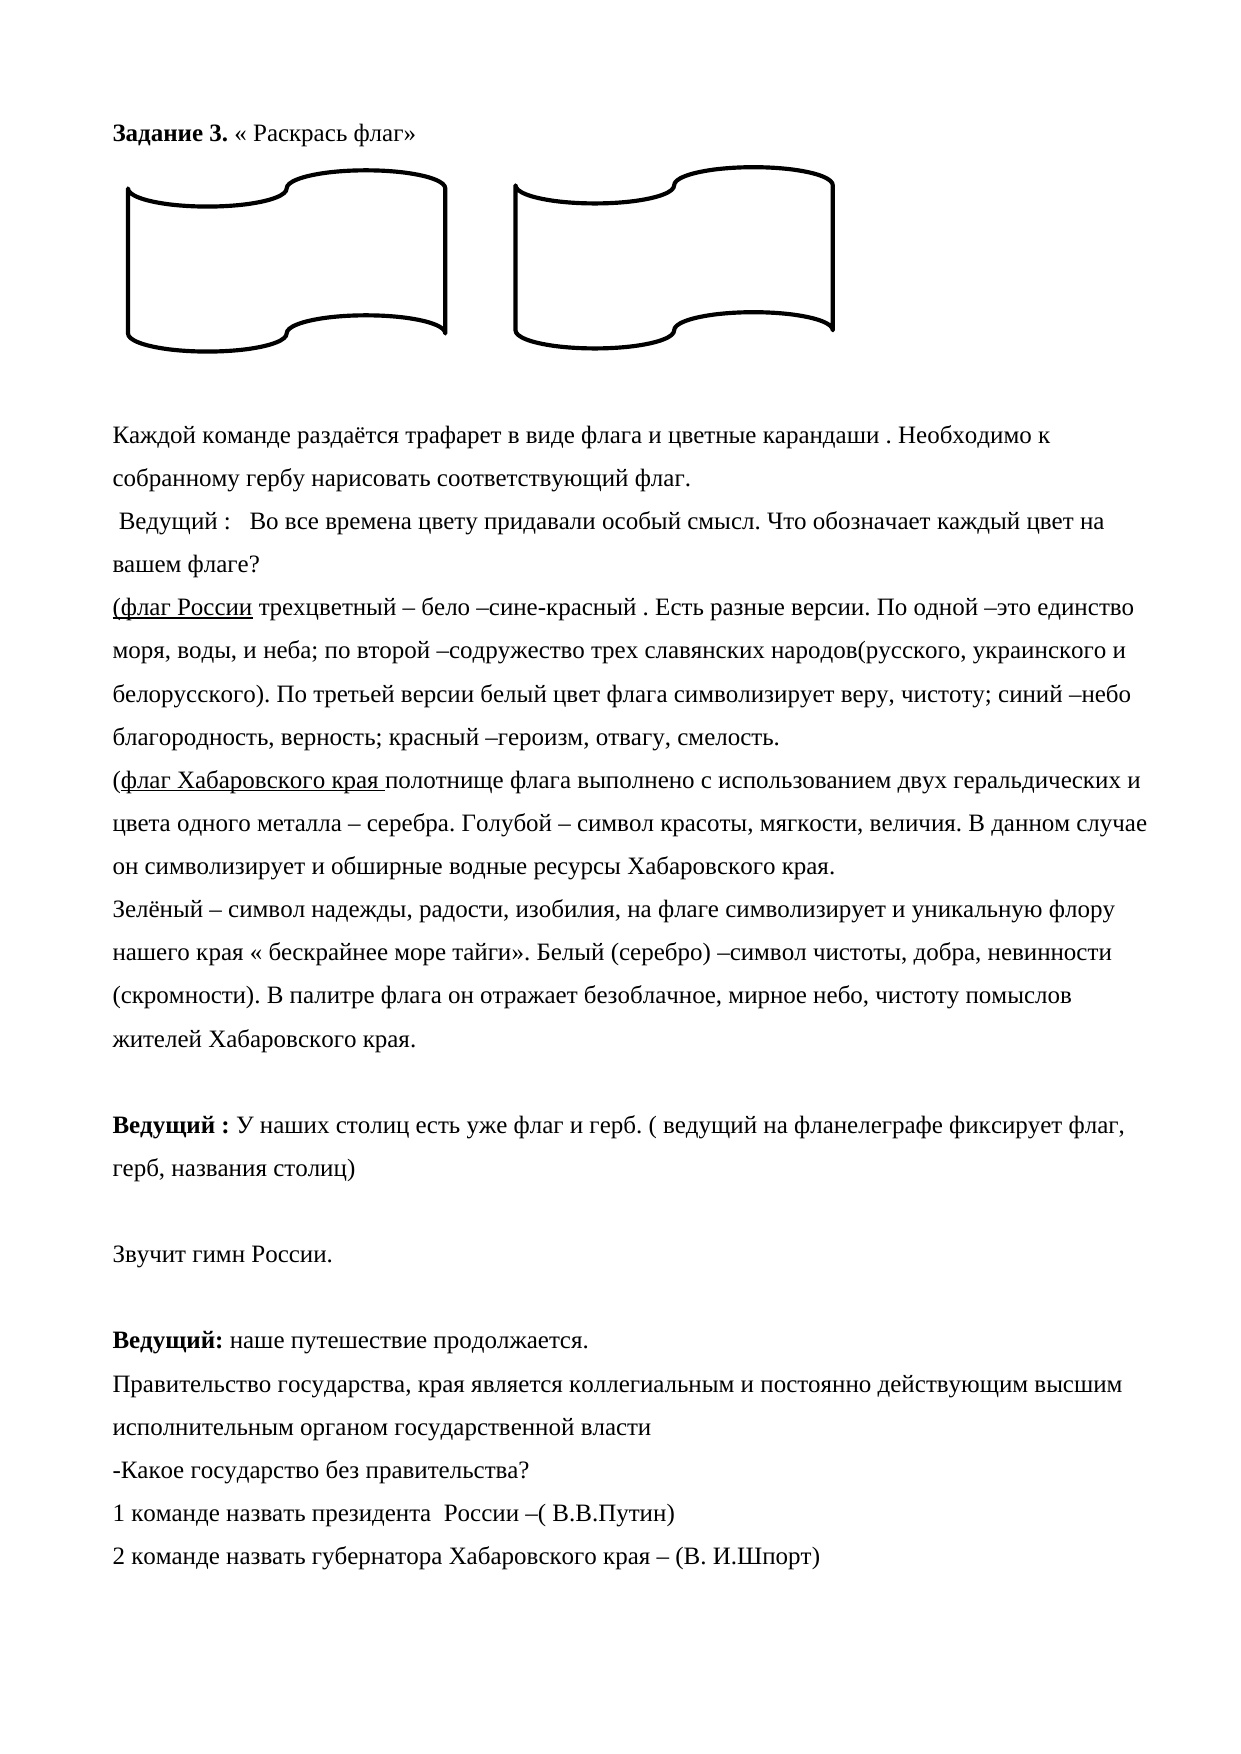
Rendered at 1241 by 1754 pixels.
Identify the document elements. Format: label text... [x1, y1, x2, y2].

text Правительство государства, края является коллегиальным и постоянно действующим высшим исполнительным органом государственной власти [112, 1369, 1152, 1441]
text Ведущий : У наших столиц есть уже флаг и герб. ( ведущий на фланелеграфе фиксирует флаг, герб, названия столиц) [112, 1110, 1152, 1182]
text Ведущий : Во все времена цвету придавали особый смысл. Что обозначает каждый цвет на вашем флаге? [112, 506, 1152, 578]
text 1 команде назвать президента России –( В.В.Путин) [112, 1498, 1152, 1527]
text (флаг Хабаровского края полотнище флага выполнено с использованием двух геральдических и цвета одного металла – серебра. Голубой – символ красоты, мягкости, величия. В данном случае он символизирует и обширные водные ресурсы Хабаровского края. [112, 765, 1152, 880]
text (флаг России трехцветный – бело –сине-красный . Есть разные версии. По одной –это единство моря, воды, и неба; по второй –содружество трех славянских народов(русского, украинского и белорусского). По третьей версии белый цвет флага символизирует веру, чистоту; синий –небо благородность, верность; красный –героизм, отвагу, смелость. [112, 592, 1152, 751]
text Каждой команде раздаётся трафарет в виде флага и цветные карандаши . Необходимо к собранному гербу нарисовать соответствующий флаг. [112, 420, 1152, 492]
text 2 команде назвать губернатора Хабаровского края – (В. И.Шпорт) [112, 1541, 1152, 1570]
text Задание 3. « Раскрась флаг» [112, 118, 1152, 147]
text Зелёный – символ надежды, радости, изобилия, на флаге символизирует и уникальную флору нашего края « бескрайнее море тайги». Белый (серебро) –символ чистоты, добра, невинности (скромности). В палитре флага он отражает безоблачное, мирное небо, чистоту помыслов жителей Хабаровского края. [112, 894, 1152, 1052]
text Звучит гимн России. [112, 1239, 1152, 1268]
text -Какое государство без правительства? [112, 1455, 1152, 1484]
text Ведущий: наше путешествие продолжается. [112, 1326, 1152, 1354]
